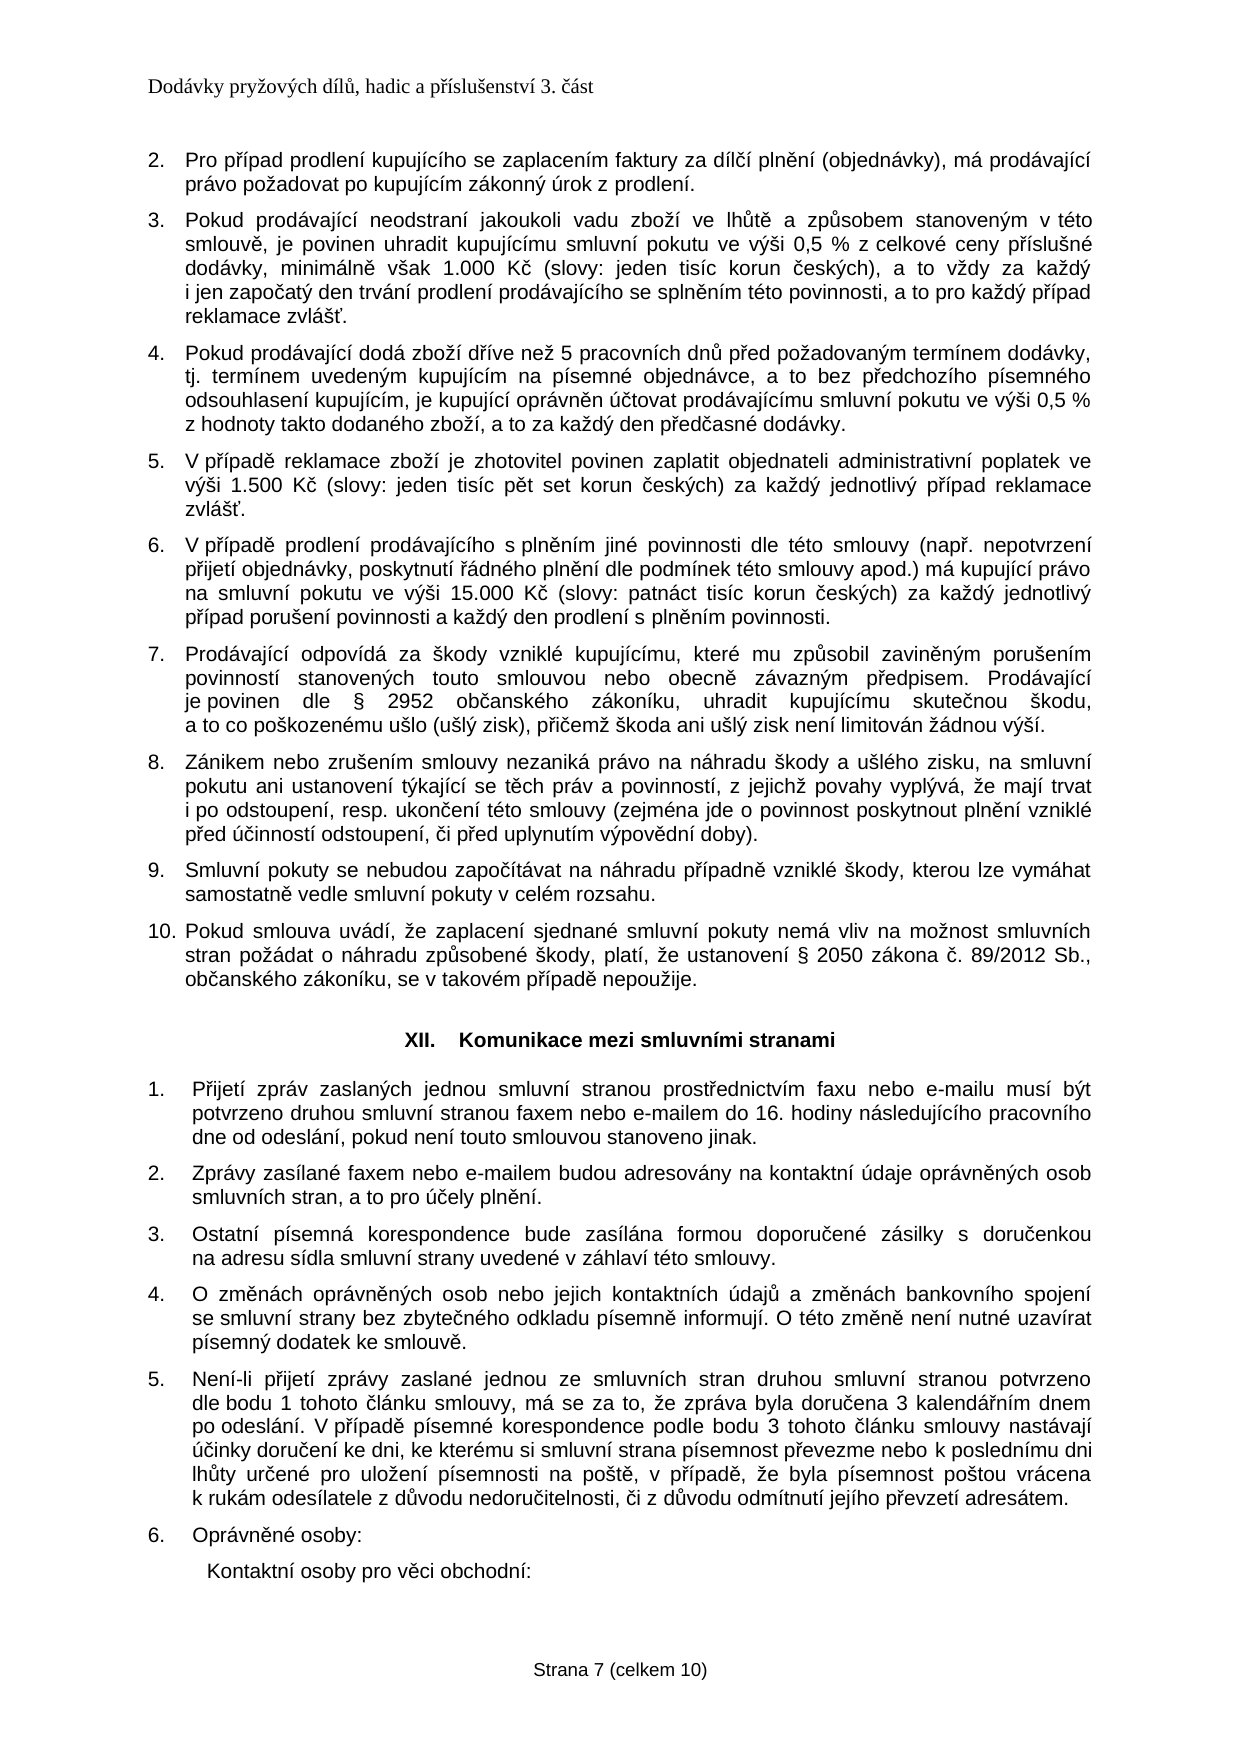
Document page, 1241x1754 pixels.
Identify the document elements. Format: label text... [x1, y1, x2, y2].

list Není-li přijetí zprávy zaslané jednou ze smluvních stran druhou smluvní stranou potvrzeno dle bodu 1 tohoto článku smlouvy, má se za to, že zpráva byla doručena 3 kalendářním dnem po odeslání. V případě písemné korespondence podle bodu 3 tohoto článku smlouvy nastávají účinky doručení ke dni, ke kterému si smluvní strana písemnost převezme nebo k poslednímu dni lhůty určené pro uložení písemnosti na poště, v případě, že byla písemnost poštou vrácena k rukám odesílatele z důvodu nedoručitelnosti, či z důvodu odmítnutí jejího převzetí adresátem. [148, 1366, 1093, 1510]
list Přijetí zpráv zaslaných jednou smluvní stranou prostřednictvím faxu nebo e-mailu musí být potvrzeno druhou smluvní stranou faxem nebo e-mailem do 16. hodiny následujícího pracovního dne od odeslání, pokud není touto smlouvou stanoveno jinak. [148, 1077, 1093, 1149]
list O změnách oprávněných osob nebo jejich kontaktních údajů a změnách bankovního spojení se smluvní strany bez zbytečného odkladu písemně informují. O této změně není nutné uzavírat písemný dodatek ke smlouvě. [148, 1282, 1093, 1354]
list Zprávy zasílané faxem nebo e-mailem budou adresovány na kontaktní údaje oprávněných osob smluvních stran, a to pro účely plnění. [148, 1161, 1093, 1209]
list Oprávněné osoby: [148, 1523, 1093, 1547]
list V případě reklamace zboží je zhotovitel povinen zaplatit objednateli administrativní poplatek ve výši 1.500 Kč (slovy: jeden tisíc pět set korun českých) za každý jednotlivý případ reklamace zvlášť. [148, 449, 1093, 521]
list Zánikem nebo zrušením smlouvy nezaniká právo na náhradu škody a ušlého zisku, na smluvní pokutu ani ustanovení týkající se těch práv a povinností, z jejichž povahy vyplývá, že mají trvat i po odstoupení, resp. ukončení této smlouvy (zejména jde o povinnost poskytnout plnění vzniklé před účinností odstoupení, či před uplynutím výpovědní doby). [148, 750, 1093, 846]
text XII. Komunikace mezi smluvními stranami [148, 1028, 1093, 1052]
list Pokud prodávající dodá zboží dříve než 5 pracovních dnů před požadovaným termínem dodávky, tj. termínem uvedeným kupujícím na písemné objednávce, a to bez předchozího písemného odsouhlasení kupujícím, je kupující oprávněn účtovat prodávajícímu smluvní pokutu ve výši 0,5 % z hodnoty takto dodaného zboží, a to za každý den předčasné dodávky. [148, 340, 1093, 436]
list Smluvní pokuty se nebudou započítávat na náhradu případně vzniklé škody, kterou lze vymáhat samostatně vedle smluvní pokuty v celém rozsahu. [148, 858, 1093, 906]
list Pro případ prodlení kupujícího se zaplacením faktury za dílčí plnění (objednávky), má prodávající právo požadovat po kupujícím zákonný úrok z prodlení. [148, 148, 1093, 196]
list Pokud smlouva uvádí, že zaplacení sjednané smluvní pokuty nemá vliv na možnost smluvních stran požádat o náhradu způsobené škody, platí, že ustanovení § 2050 zákona č. 89/2012 Sb., občanského zákoníku, se v takovém případě nepoužije. [148, 918, 1093, 990]
list Pokud prodávající neodstraní jakoukoli vadu zboží ve lhůtě a způsobem stanoveným v této smlouvě, je povinen uhradit kupujícímu smluvní pokutu ve výši 0,5 % z celkové ceny příslušné dodávky, minimálně však 1.000 Kč (slovy: jeden tisíc korun českých), a to vždy za každý i jen započatý den trvání prodlení prodávajícího se splněním této povinnosti, a to pro každý případ reklamace zvlášť. [148, 208, 1093, 328]
list V případě prodlení prodávajícího s plněním jiné povinnosti dle této smlouvy (např. nepotvrzení přijetí objednávky, poskytnutí řádného plnění dle podmínek této smlouvy apod.) má kupující právo na smluvní pokutu ve výši 15.000 Kč (slovy: patnáct tisíc korun českých) za každý jednotlivý případ porušení povinnosti a každý den prodlení s plněním povinnosti. [148, 533, 1093, 629]
list Prodávající odpovídá za škody vzniklé kupujícímu, které mu způsobil zaviněným porušením povinností stanovených touto smlouvou nebo obecně závazným předpisem. Prodávající je povinen dle § 2952 občanského zákoníku, uhradit kupujícímu skutečnou škodu, a to co poškozenému ušlo (ušlý zisk), přičemž škoda ani ušlý zisk není limitován žádnou výší. [148, 641, 1093, 737]
list Ostatní písemná korespondence bude zasílána formou doporučené zásilky s doručenkou na adresu sídla smluvní strany uvedené v záhlaví této smlouvy. [148, 1222, 1093, 1269]
text Kontaktní osoby pro věci obchodní: [207, 1559, 1093, 1583]
